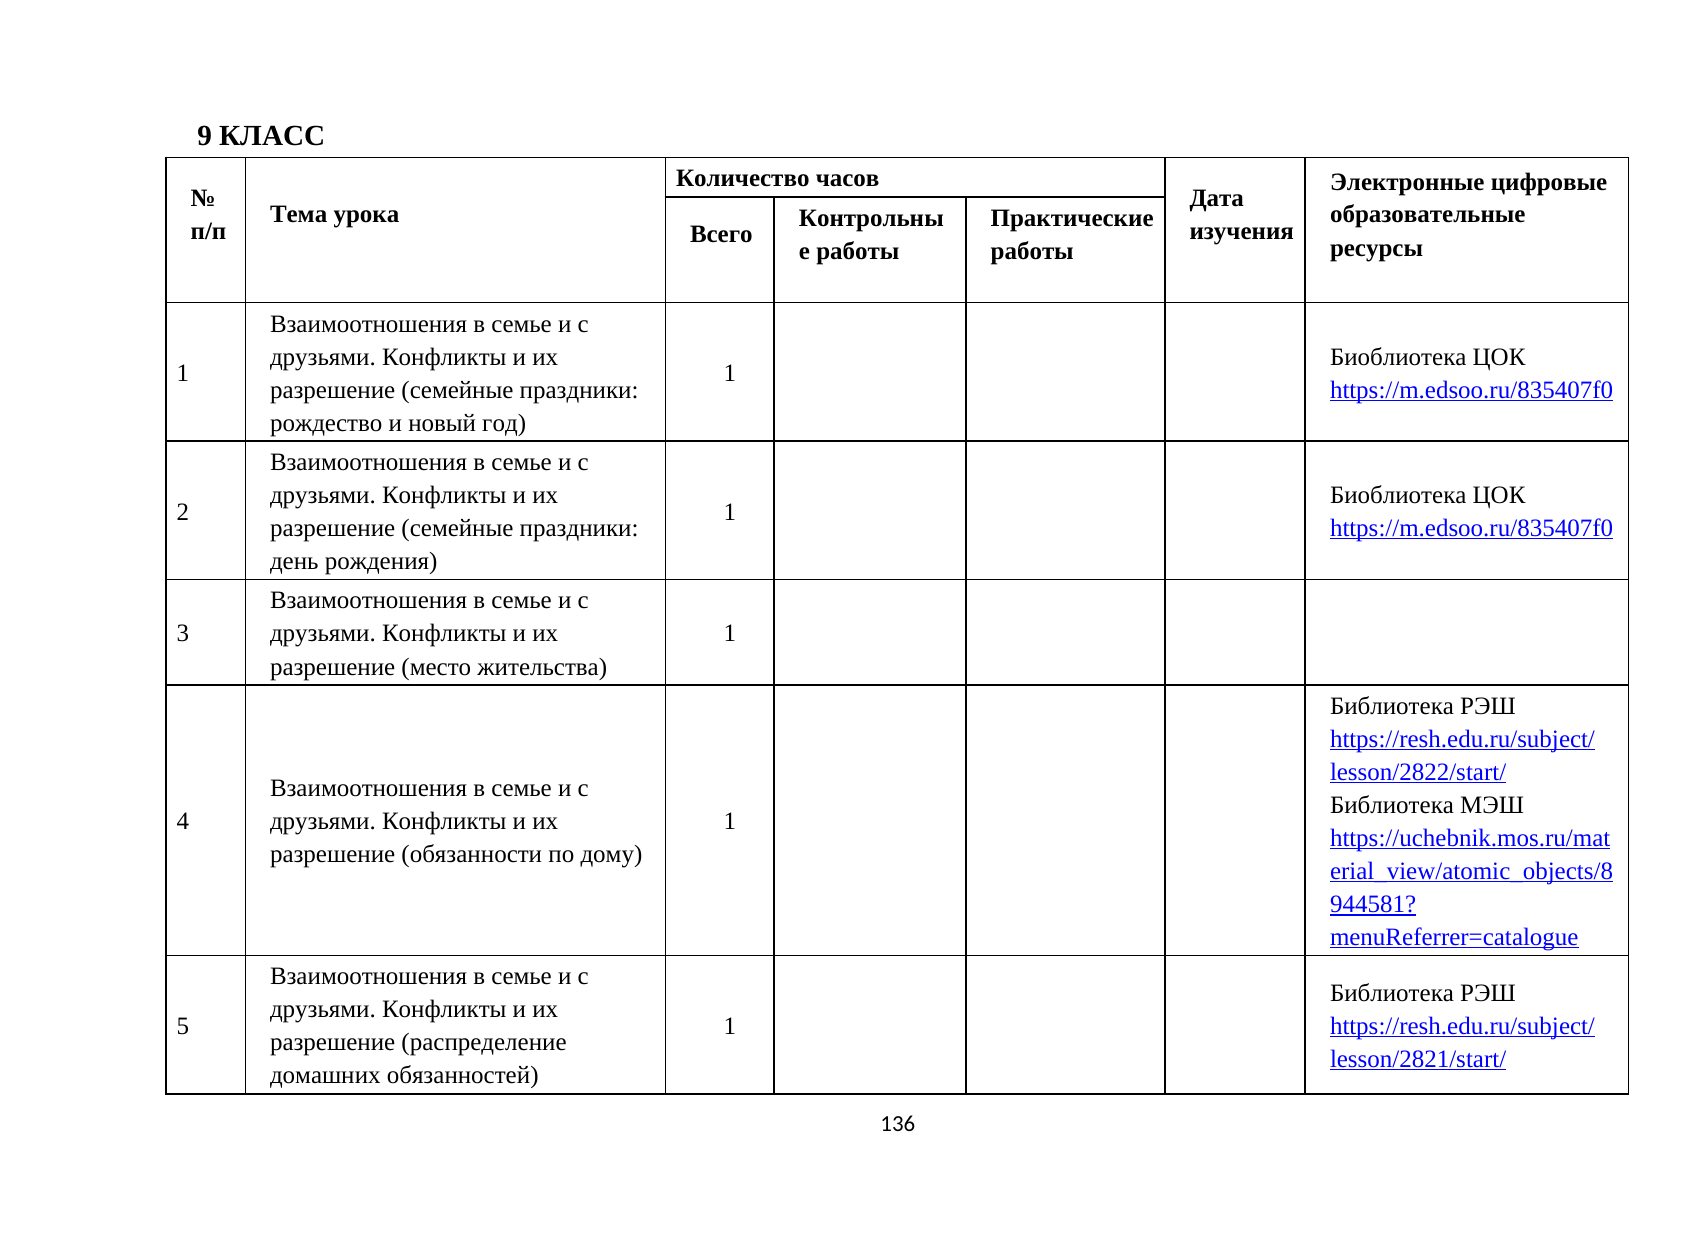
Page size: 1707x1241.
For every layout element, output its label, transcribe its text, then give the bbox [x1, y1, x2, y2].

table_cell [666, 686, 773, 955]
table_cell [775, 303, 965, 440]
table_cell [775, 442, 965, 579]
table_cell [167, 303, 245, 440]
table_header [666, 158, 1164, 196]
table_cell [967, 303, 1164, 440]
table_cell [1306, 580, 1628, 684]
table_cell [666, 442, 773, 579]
text 9 КЛАСС [190, 118, 1618, 152]
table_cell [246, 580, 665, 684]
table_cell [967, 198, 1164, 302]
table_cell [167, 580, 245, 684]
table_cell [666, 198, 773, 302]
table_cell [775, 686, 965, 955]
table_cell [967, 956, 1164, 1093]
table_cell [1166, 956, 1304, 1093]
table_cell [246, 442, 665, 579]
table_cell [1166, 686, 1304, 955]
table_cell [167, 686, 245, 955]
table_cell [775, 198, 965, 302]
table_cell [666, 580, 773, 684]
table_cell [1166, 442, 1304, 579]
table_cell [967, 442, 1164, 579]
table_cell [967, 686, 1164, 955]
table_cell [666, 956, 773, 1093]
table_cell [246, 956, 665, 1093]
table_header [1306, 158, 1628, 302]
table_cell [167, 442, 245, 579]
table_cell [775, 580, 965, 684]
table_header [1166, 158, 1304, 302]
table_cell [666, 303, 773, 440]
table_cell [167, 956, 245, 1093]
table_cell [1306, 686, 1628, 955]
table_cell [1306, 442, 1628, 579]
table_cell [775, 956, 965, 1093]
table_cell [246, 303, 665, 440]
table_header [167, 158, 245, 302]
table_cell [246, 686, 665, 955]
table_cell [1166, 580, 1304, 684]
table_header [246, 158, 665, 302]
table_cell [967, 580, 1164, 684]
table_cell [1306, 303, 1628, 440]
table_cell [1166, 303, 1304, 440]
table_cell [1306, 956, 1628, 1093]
